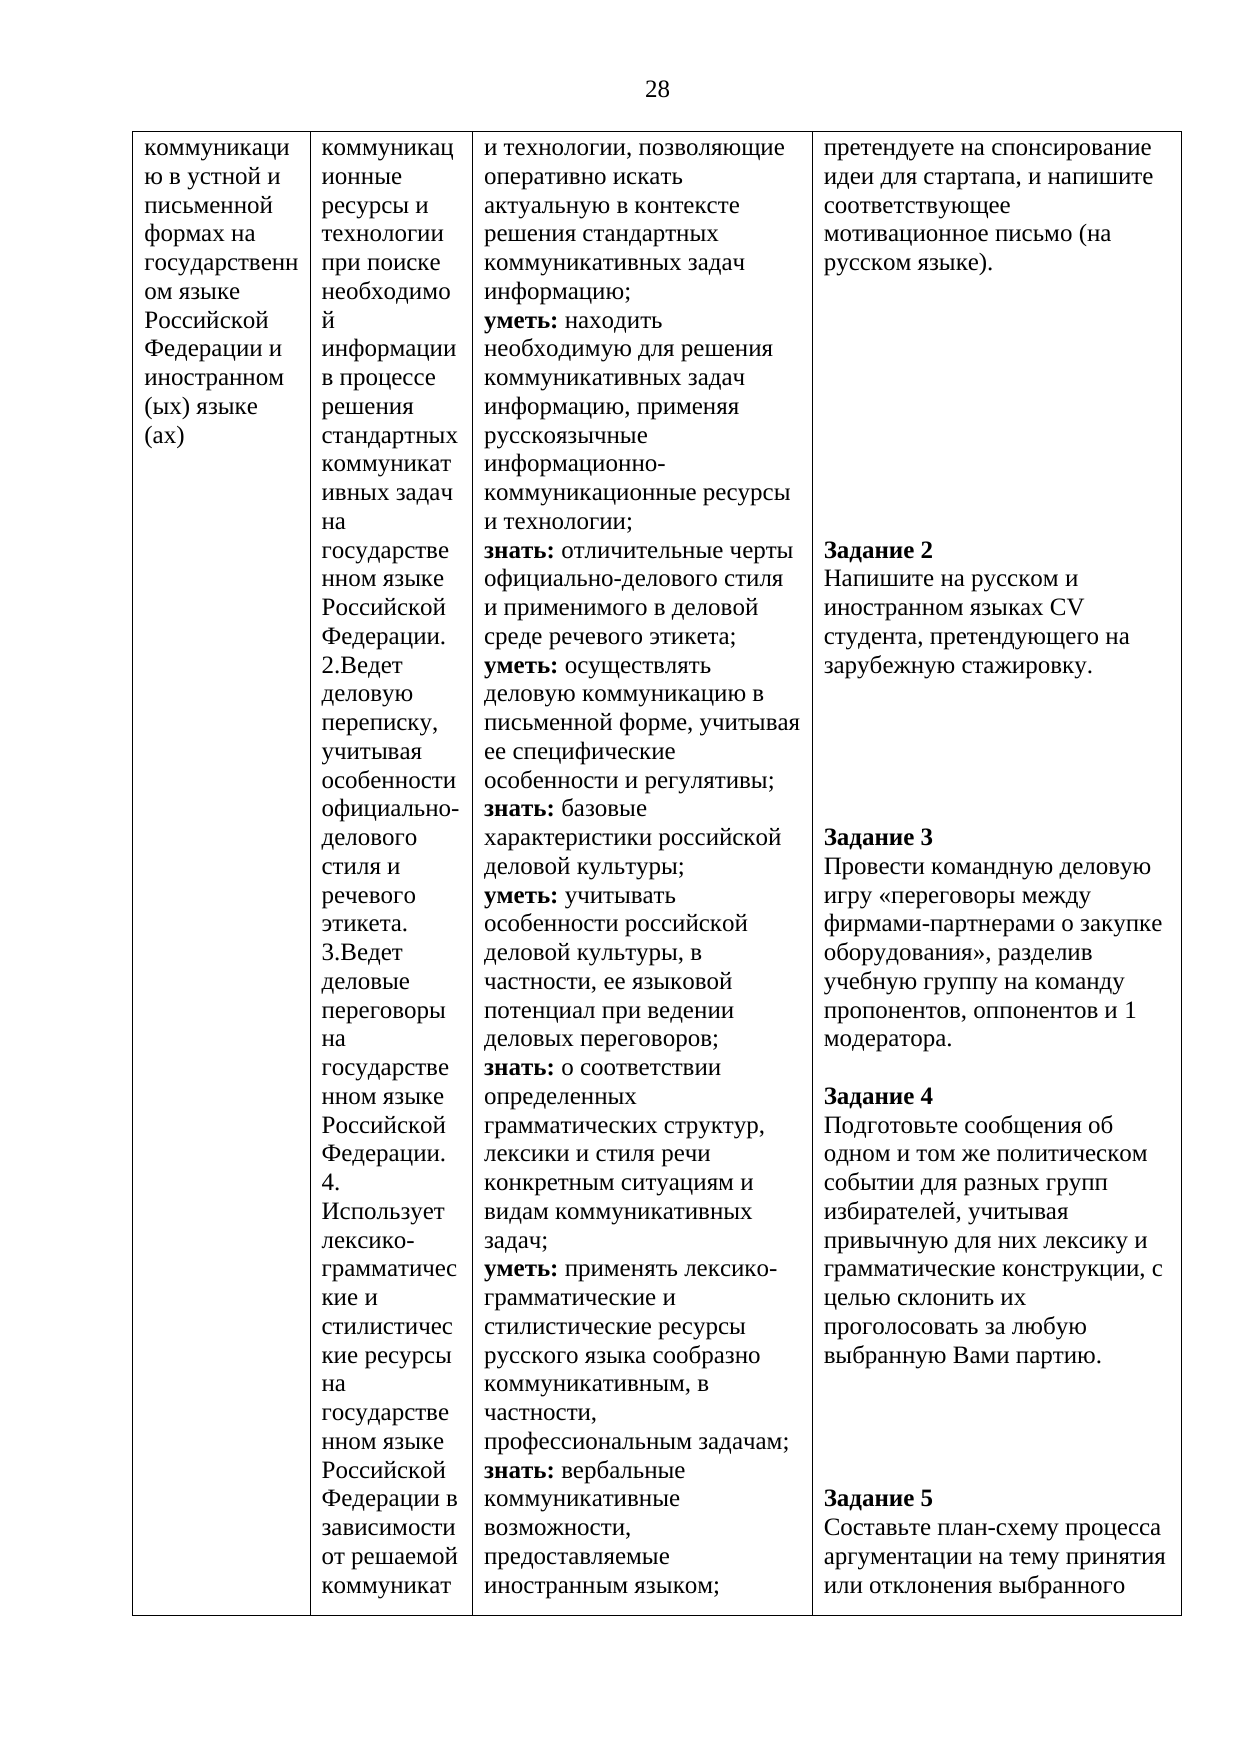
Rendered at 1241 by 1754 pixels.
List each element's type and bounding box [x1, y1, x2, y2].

table_cell [311, 132, 472, 1615]
table_cell [473, 132, 812, 1615]
table_cell [813, 132, 1181, 1615]
table_cell [133, 132, 310, 1615]
